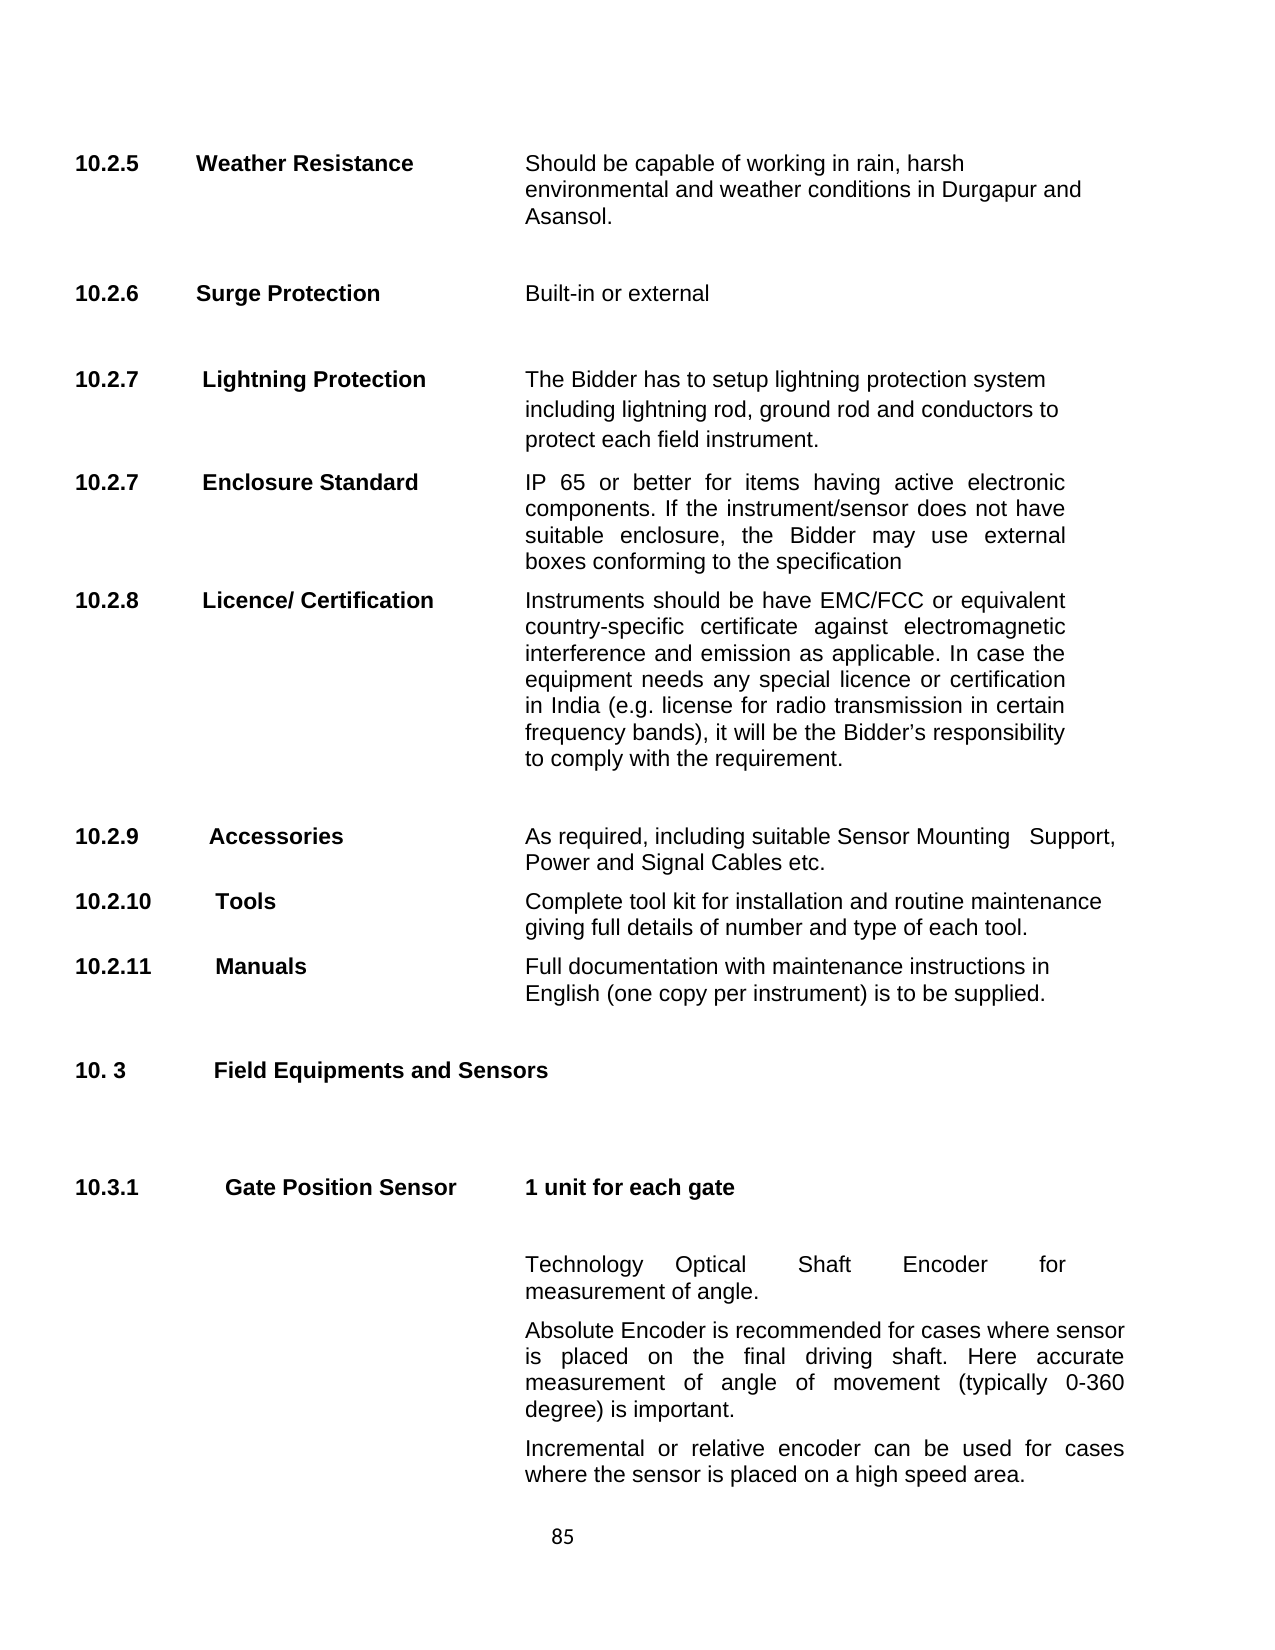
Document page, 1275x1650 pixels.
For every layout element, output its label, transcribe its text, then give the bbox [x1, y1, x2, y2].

list 10.2.6 Surge Protection Built-in or external [75, 280, 1097, 307]
list Incremental or relative encoder can be used for cases where the sensor is placed on a high speed area. [525, 1434, 1125, 1487]
list Technology Optical Shaft Encoder for measurement of angle. [525, 1251, 1066, 1304]
list 10.3.1 Gate Position Sensor 1 unit for each gate [75, 1174, 1066, 1200]
list 10.2.8 Licence/ Certification Instruments should be have EMC/FCC or equivalent country-specific certificate against electromagnetic interference and emission as applicable. In case the equipment needs any special licence or certification in India (e.g. license for radio transmission in certain frequency bands), it will be the Bidder’s responsibility to comply with the requirement. [75, 587, 1066, 771]
list 10.2.7 Enclosure Standard IP 65 or better for items having active electronic components. If the instrument/sensor does not have suitable enclosure, the Bidder may use external boxes conforming to the specification [75, 469, 1066, 574]
list 10.2.11 Manuals Full documentation with maintenance instructions in English (one copy per instrument) is to be supplied. [75, 953, 1125, 1006]
list 10.2.10 Tools Complete tool kit for installation and routine maintenance giving full details of number and type of each tool. [75, 888, 1125, 941]
list 10.2.7 Lightning Protection The Bidder has to setup lightning protection system including lightning rod, ground rod and conductors to protect each field instrument. [75, 366, 1097, 453]
list 10.2.5 Weather Resistance Should be capable of working in rain, harsh environmental and weather conditions in Durgapur and Asansol. [75, 150, 1097, 229]
list 10.2.9 Accessories As required, including suitable Sensor Mounting Support, Power and Signal Cables etc. [75, 823, 1125, 875]
list 10. 3 Field Equipments and Sensors [75, 1057, 1066, 1083]
list Absolute Encoder is recommended for cases where sensor is placed on the final driving shaft. Here accurate measurement of angle of movement (typically 0-360 degree) is important. [112, 1317, 1125, 1422]
